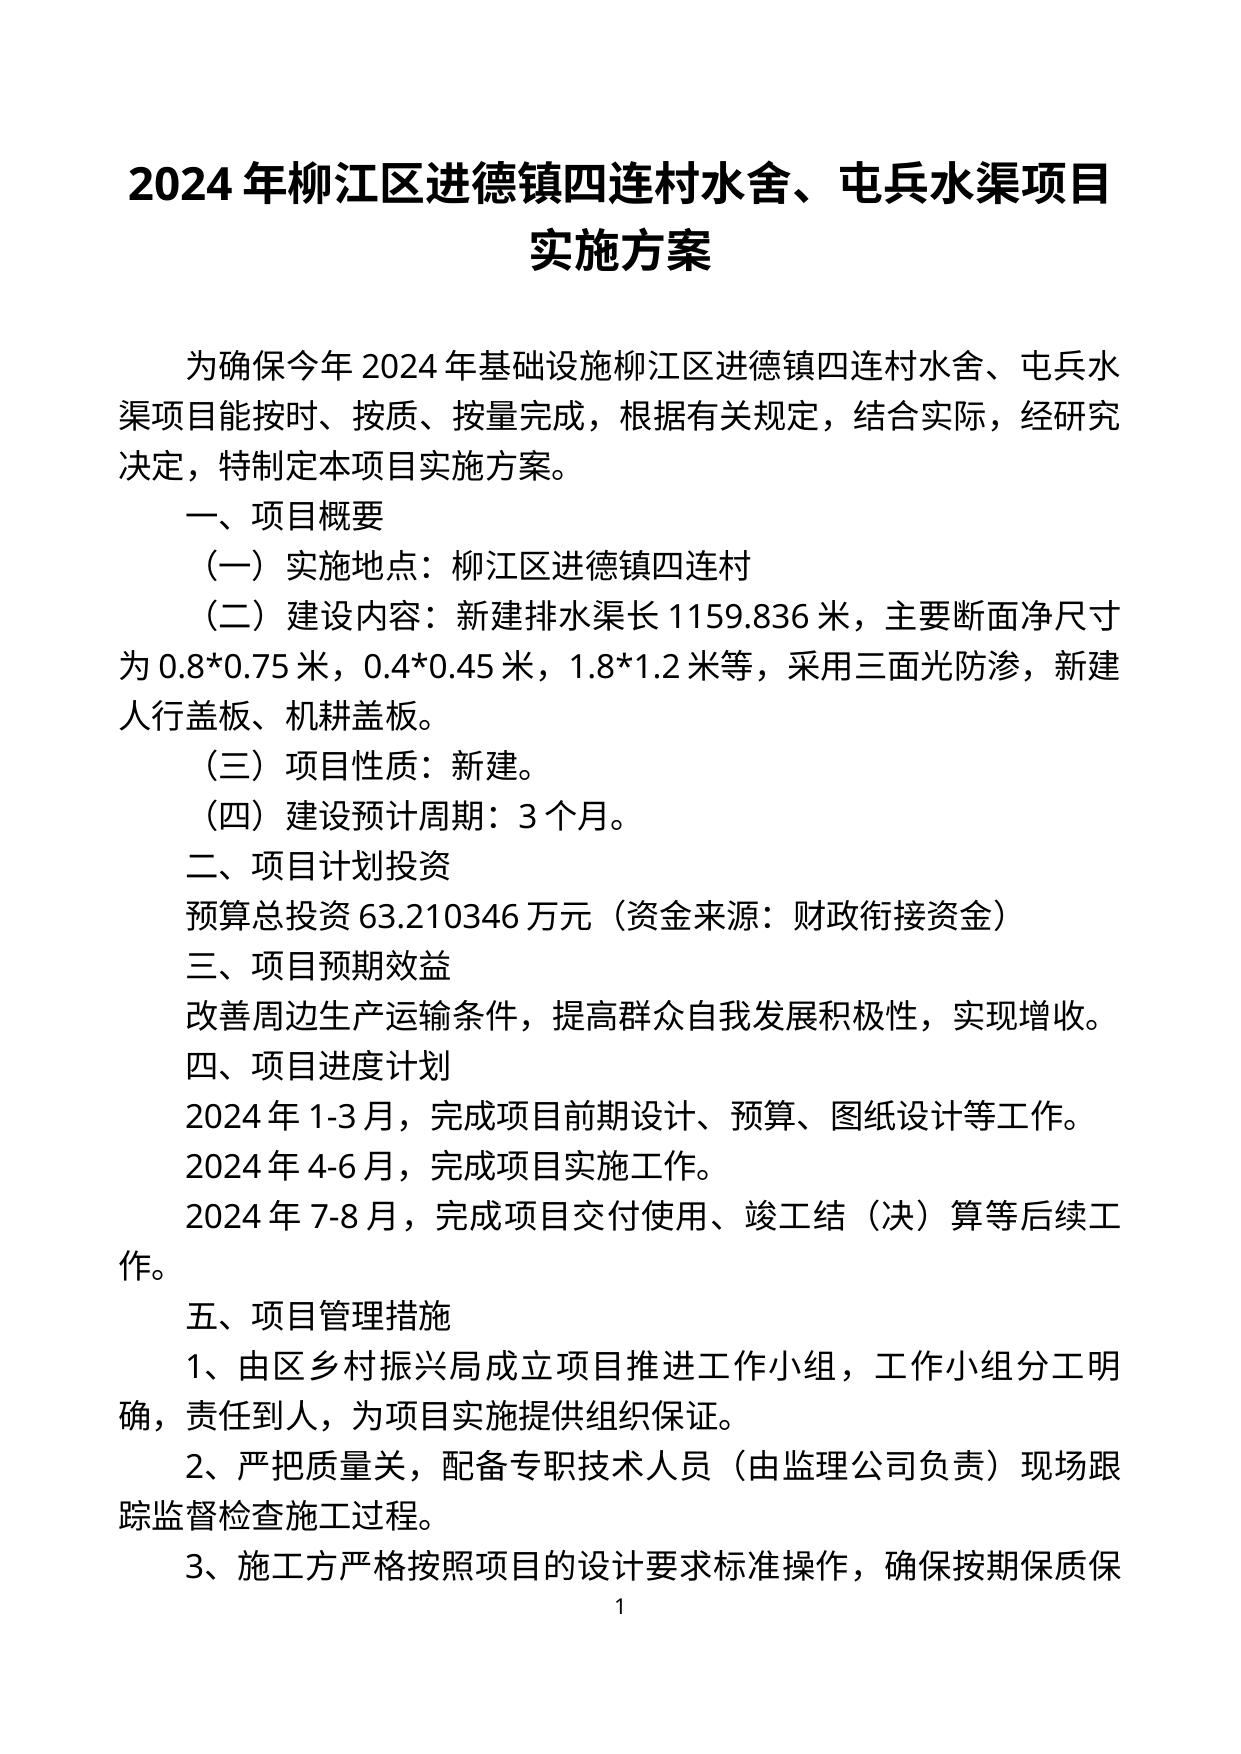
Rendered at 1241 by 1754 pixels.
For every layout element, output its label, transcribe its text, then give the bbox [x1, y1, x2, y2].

text 2024年7-8月，完成项目交付使用、竣工结（决）算等后续工作。 [118, 1189, 1122, 1289]
text 2024年柳江区进德镇四连村水舍、屯兵水渠项目实施方案 [118, 148, 1122, 281]
list 严把质量关，配备专职技术人员（由监理公司负责）现场跟踪监督检查施工过程。 [118, 1439, 1122, 1539]
list 由区乡村振兴局成立项目推进工作小组，工作小组分工明确，责任到人，为项目实施提供组织保证。 [118, 1339, 1122, 1439]
text 四、项目进度计划 [118, 1039, 1122, 1089]
text 一、项目概要 [118, 489, 1122, 539]
text 为确保今年2024年基础设施柳江区进德镇四连村水舍、屯兵水渠项目能按时、按质、按量完成，根据有关规定，结合实际，经研究决定，特制定本项目实施方案。 [118, 339, 1122, 489]
text 改善周边生产运输条件，提高群众自我发展积极性，实现增收。 [118, 989, 1122, 1039]
text （三）项目性质：新建。 [118, 739, 1122, 789]
text 预算总投资63.210346万元（资金来源：财政衔接资金） [118, 889, 1122, 939]
text （二）建设内容：新建排水渠长1159.836米，主要断面净尺寸为0.8*0.75米，0.4*0.45米，1.8*1.2米等，采用三面光防渗，新建人行盖板、机耕盖板。 [118, 589, 1122, 739]
text 二、项目计划投资 [118, 839, 1122, 889]
text 2024年1-3月，完成项目前期设计、预算、图纸设计等工作。 [118, 1089, 1122, 1139]
text （一）实施地点：柳江区进德镇四连村 [118, 539, 1122, 589]
list 项目管理措施 [118, 1289, 1122, 1339]
text 2024年4-6月，完成项目实施工作。 [118, 1139, 1122, 1189]
text （四）建设预计周期：3个月。 [118, 789, 1122, 839]
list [118, 1539, 1122, 1589]
text 三、项目预期效益 [118, 939, 1122, 989]
